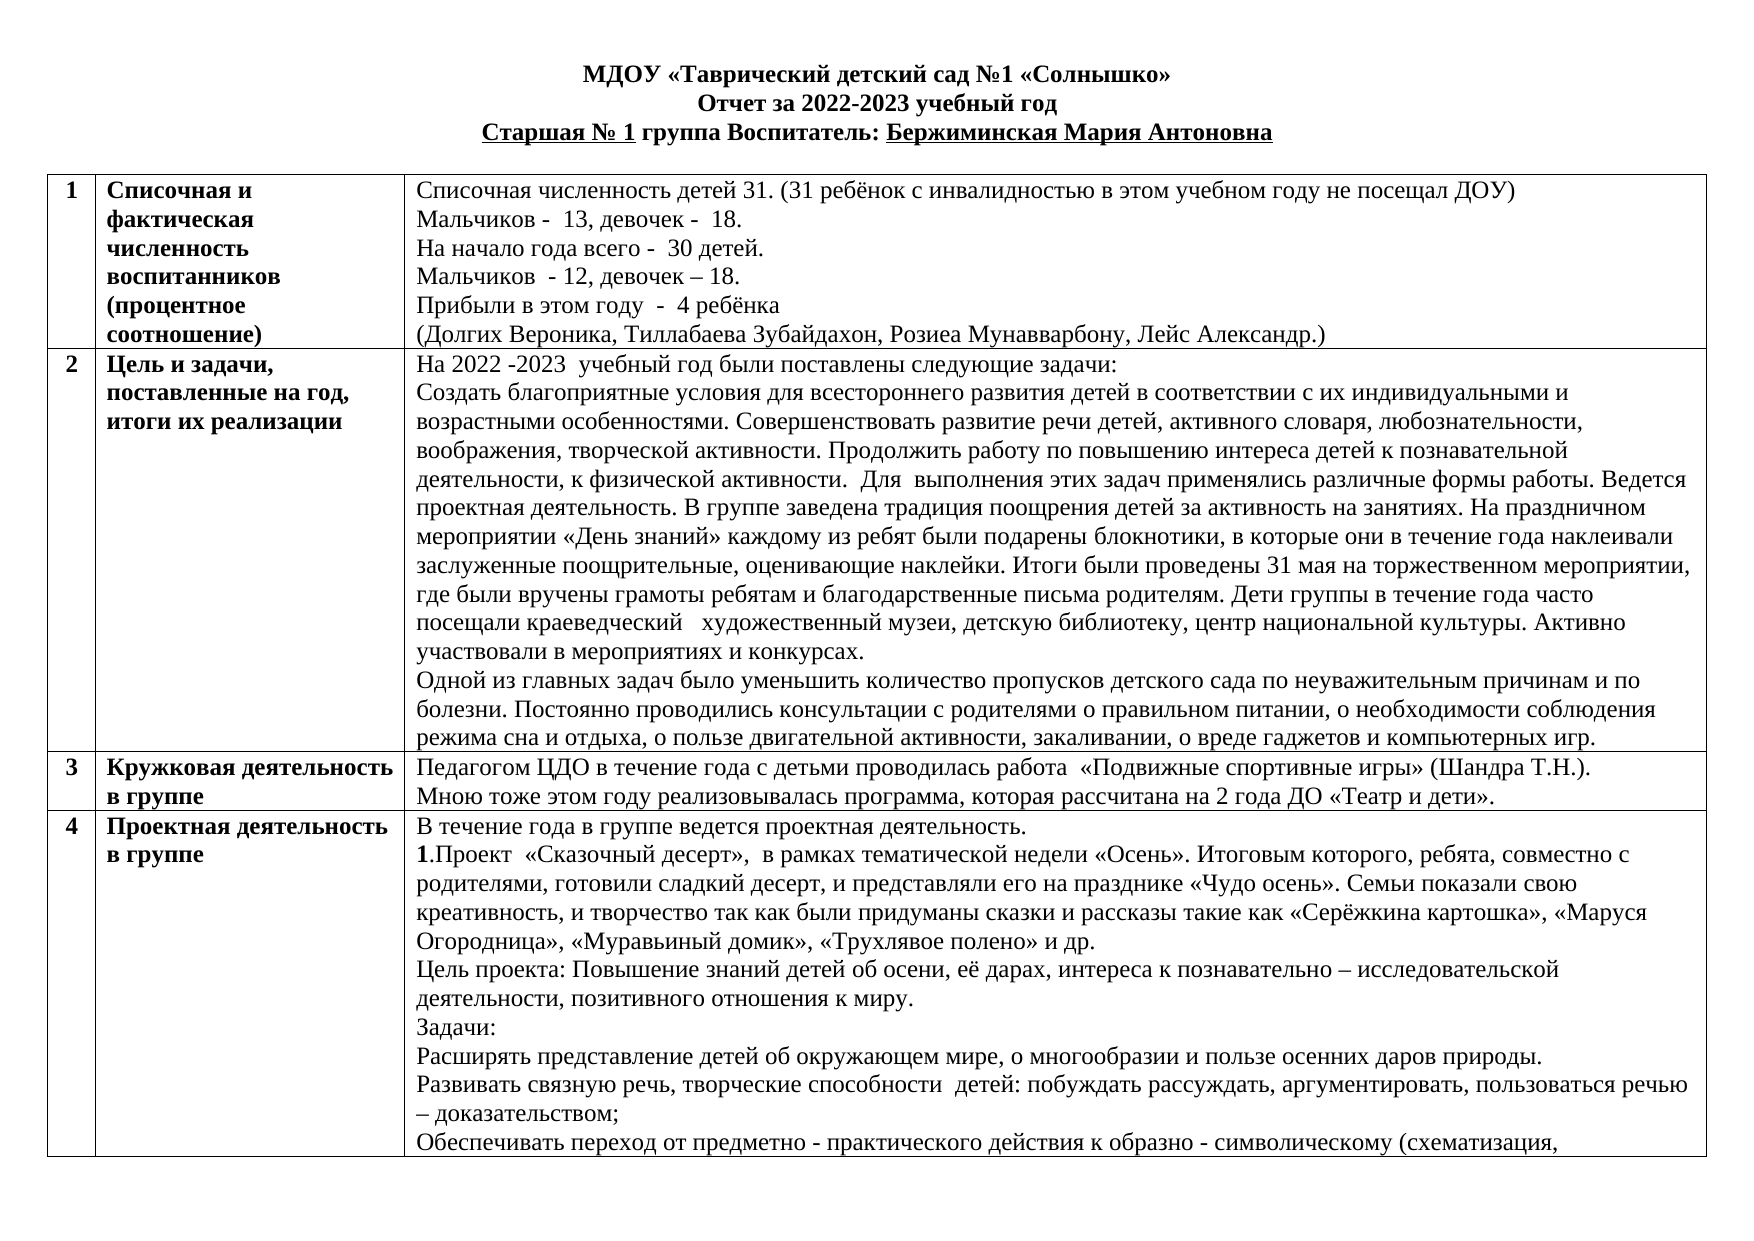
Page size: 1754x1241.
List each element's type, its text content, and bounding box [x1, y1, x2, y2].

table_header Списочная численность детей 31. (31 ребёнок с инвалидностью в этом учебном году не посещал ДОУ) Мальчиков - 13, девочек - 18. На начало года всего - 30 детей. Мальчиков - 12, девочек – 18. Прибыли в этом году - 4 ребёнка (Долгих Вероника, Тиллабаева Зубайдахон, Розиеа Мунавварбону, Лейс Александр.) [405, 175, 1706, 348]
table_cell Педагогом ЦДО в течение года с детьми проводилась работа «Подвижные спортивные игры» (Шандра Т.Н.). Мною тоже этом году реализовывалась программа, которая рассчитана на 2 года ДО «Театр и дети». [405, 752, 1706, 810]
table_cell На 2022 -2023 учебный год были поставлены следующие задачи: Создать благоприятные условия для всестороннего развития детей в соответствии с их индивидуальными и возрастными особенностями. Совершенствовать развитие речи детей, активного словаря, любознательности, воображения, творческой активности. Продолжить работу по повышению интереса детей к познавательной деятельности, к физической активности. Для выполнения этих задач применялись различные формы работы. Ведется проектная деятельность. В группе заведена традиция поощрения детей за активность на занятиях. На праздничном мероприятии «День знаний» каждому из ребят были подарены блокнотики, в которые они в течение года наклеивали заслуженные поощрительные, оценивающие наклейки. Итоги были проведены 31 мая на торжественном мероприятии, где были вручены грамоты ребятам и благодарственные письма родителям. Дети группы в течение года часто посещали краеведческий художественный музеи, детскую библиотеку, центр национальной культуры. Активно участвовали в мероприятиях и конкурсах. Одной из главных задач было уменьшить количество пропусков детского сада по неуважительным причинам и по болезни. Постоянно проводились консультации с родителями о правильном питании, о необходимости соблюдения режима сна и отдыха, о пользе двигательной активности, закаливании, о вреде гаджетов и компьютерных игр. [405, 349, 1706, 751]
text Старшая № 1 группа Воспитатель: Бержиминская Мария Антоновна [59, 117, 1695, 145]
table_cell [96, 811, 404, 1156]
table_cell Цель и задачи, поставленные на год, итоги их реализации [96, 349, 404, 751]
text Отчет за 2022-2023 учебный год [59, 88, 1695, 117]
table_cell Кружковая деятельность в группе [96, 752, 404, 810]
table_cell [405, 811, 1706, 1156]
table_cell 4 [48, 811, 95, 1156]
table_cell 3 [48, 752, 95, 810]
text МДОУ «Таврический детский сад №1 «Солнышко» [59, 59, 1695, 88]
table_header 1 [48, 175, 95, 348]
table_cell 2 [48, 349, 95, 751]
table_header Списочная и фактическая численность воспитанников (процентное соотношение) [96, 175, 404, 348]
